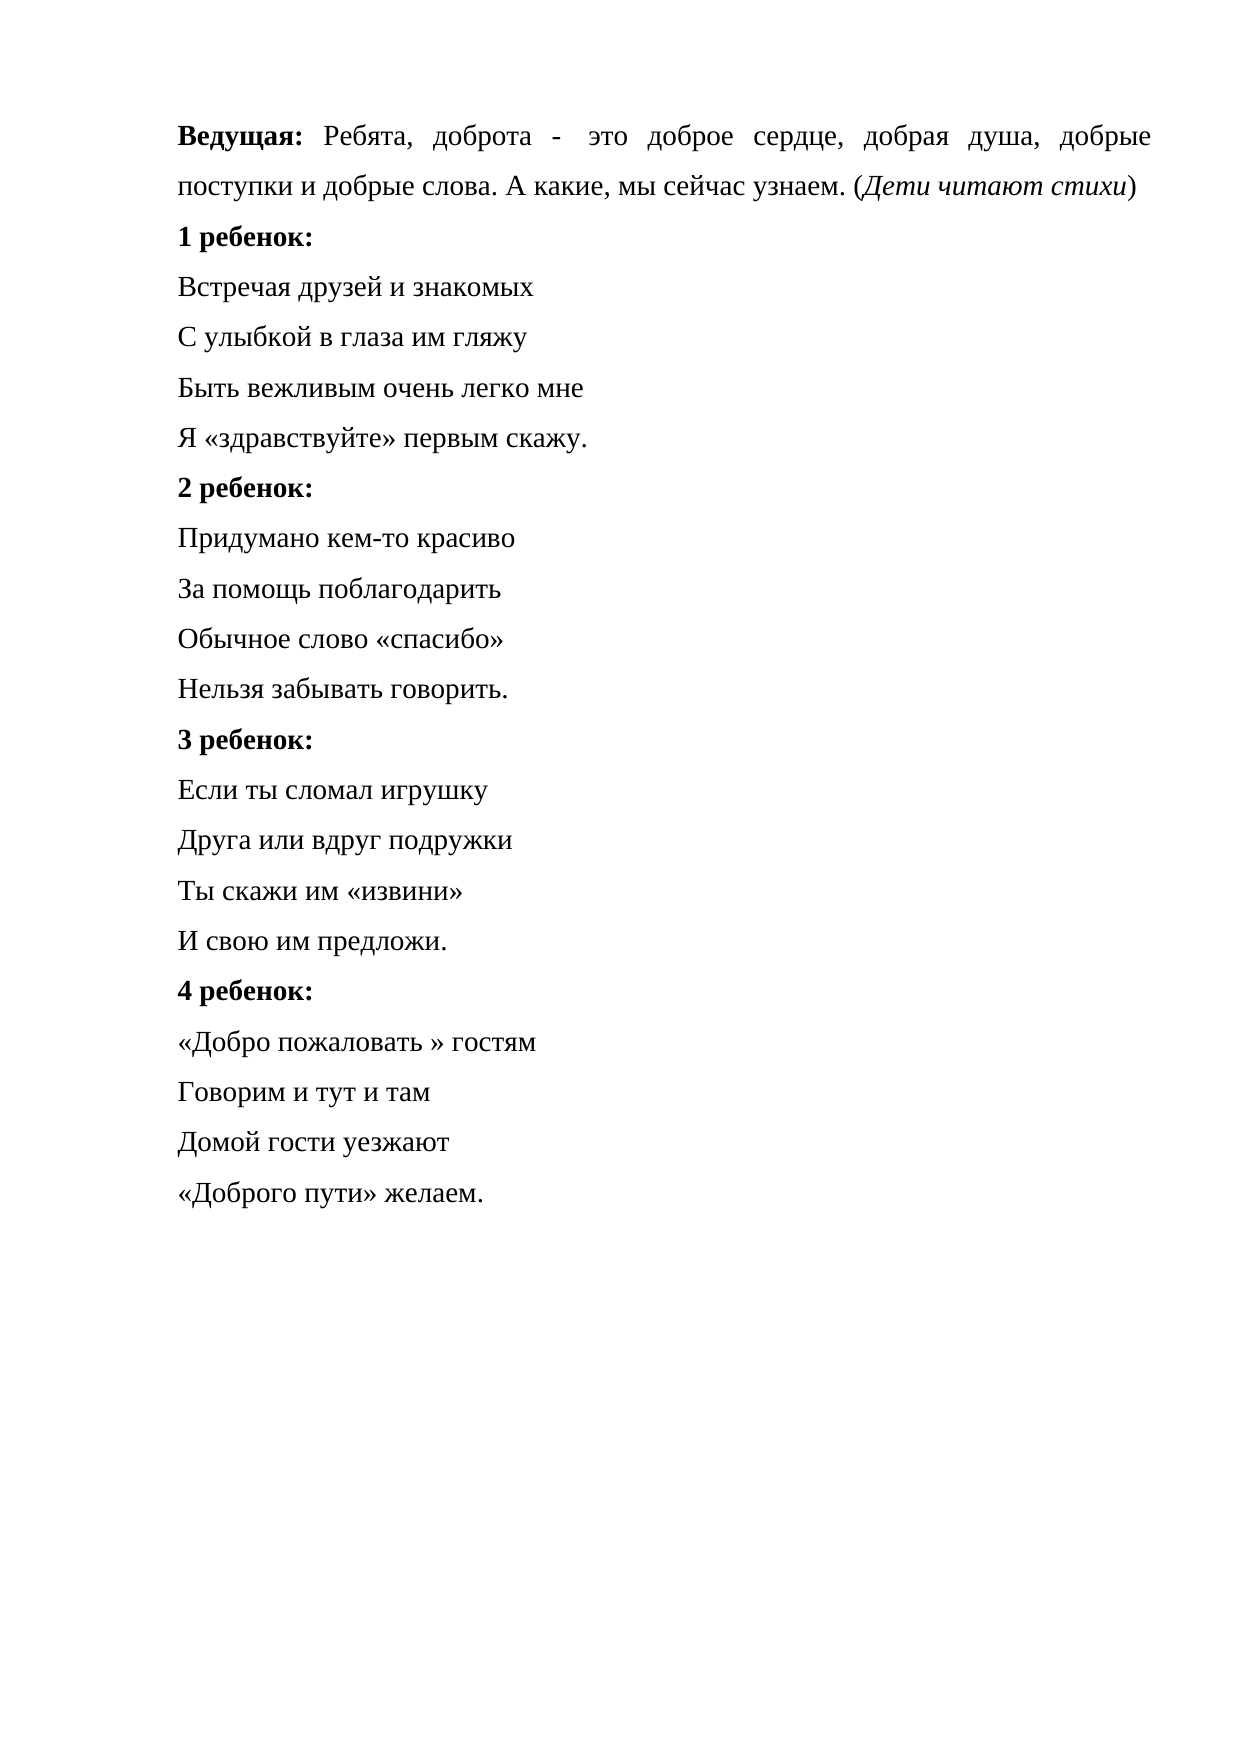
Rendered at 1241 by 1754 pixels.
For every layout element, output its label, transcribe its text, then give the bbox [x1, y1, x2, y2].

text Встречая друзей и знакомых [177, 269, 1152, 303]
text Быть вежливым очень легко мне [177, 370, 1152, 403]
text 2 ребенок: [177, 470, 1152, 504]
text С улыбкой в глаза им гляжу [177, 319, 1152, 353]
text «Доброго пути» желаем. [177, 1175, 1152, 1208]
text Я «здравствуйте» первым скажу. [177, 420, 1152, 453]
text 3 ребенок: [177, 722, 1152, 755]
text Придумано кем-то красиво [177, 521, 1152, 554]
text Нельзя забывать говорить. [177, 672, 1152, 705]
text Обычное слово «спасибо» [177, 621, 1152, 655]
text За помощь поблагодарить [177, 571, 1152, 604]
text Если ты сломал игрушку [177, 772, 1152, 806]
text «Добро пожаловать » гостям [177, 1024, 1152, 1057]
text Ты скажи им «извини» [177, 873, 1152, 906]
text Ведущая: Ребята, доброта - это доброе сердце, добрая душа, добрые поступки и добрые слова. А какие, мы сейчас узнаем. (Дети читают стихи) [177, 118, 1152, 202]
text Говорим и тут и там [177, 1074, 1152, 1108]
text 4 ребенок: [177, 973, 1152, 1007]
text Домой гости уезжают [177, 1124, 1152, 1158]
text Друга или вдруг подружки [177, 822, 1152, 856]
text 1 ребенок: [177, 219, 1152, 252]
text И свою им предложи. [177, 923, 1152, 957]
